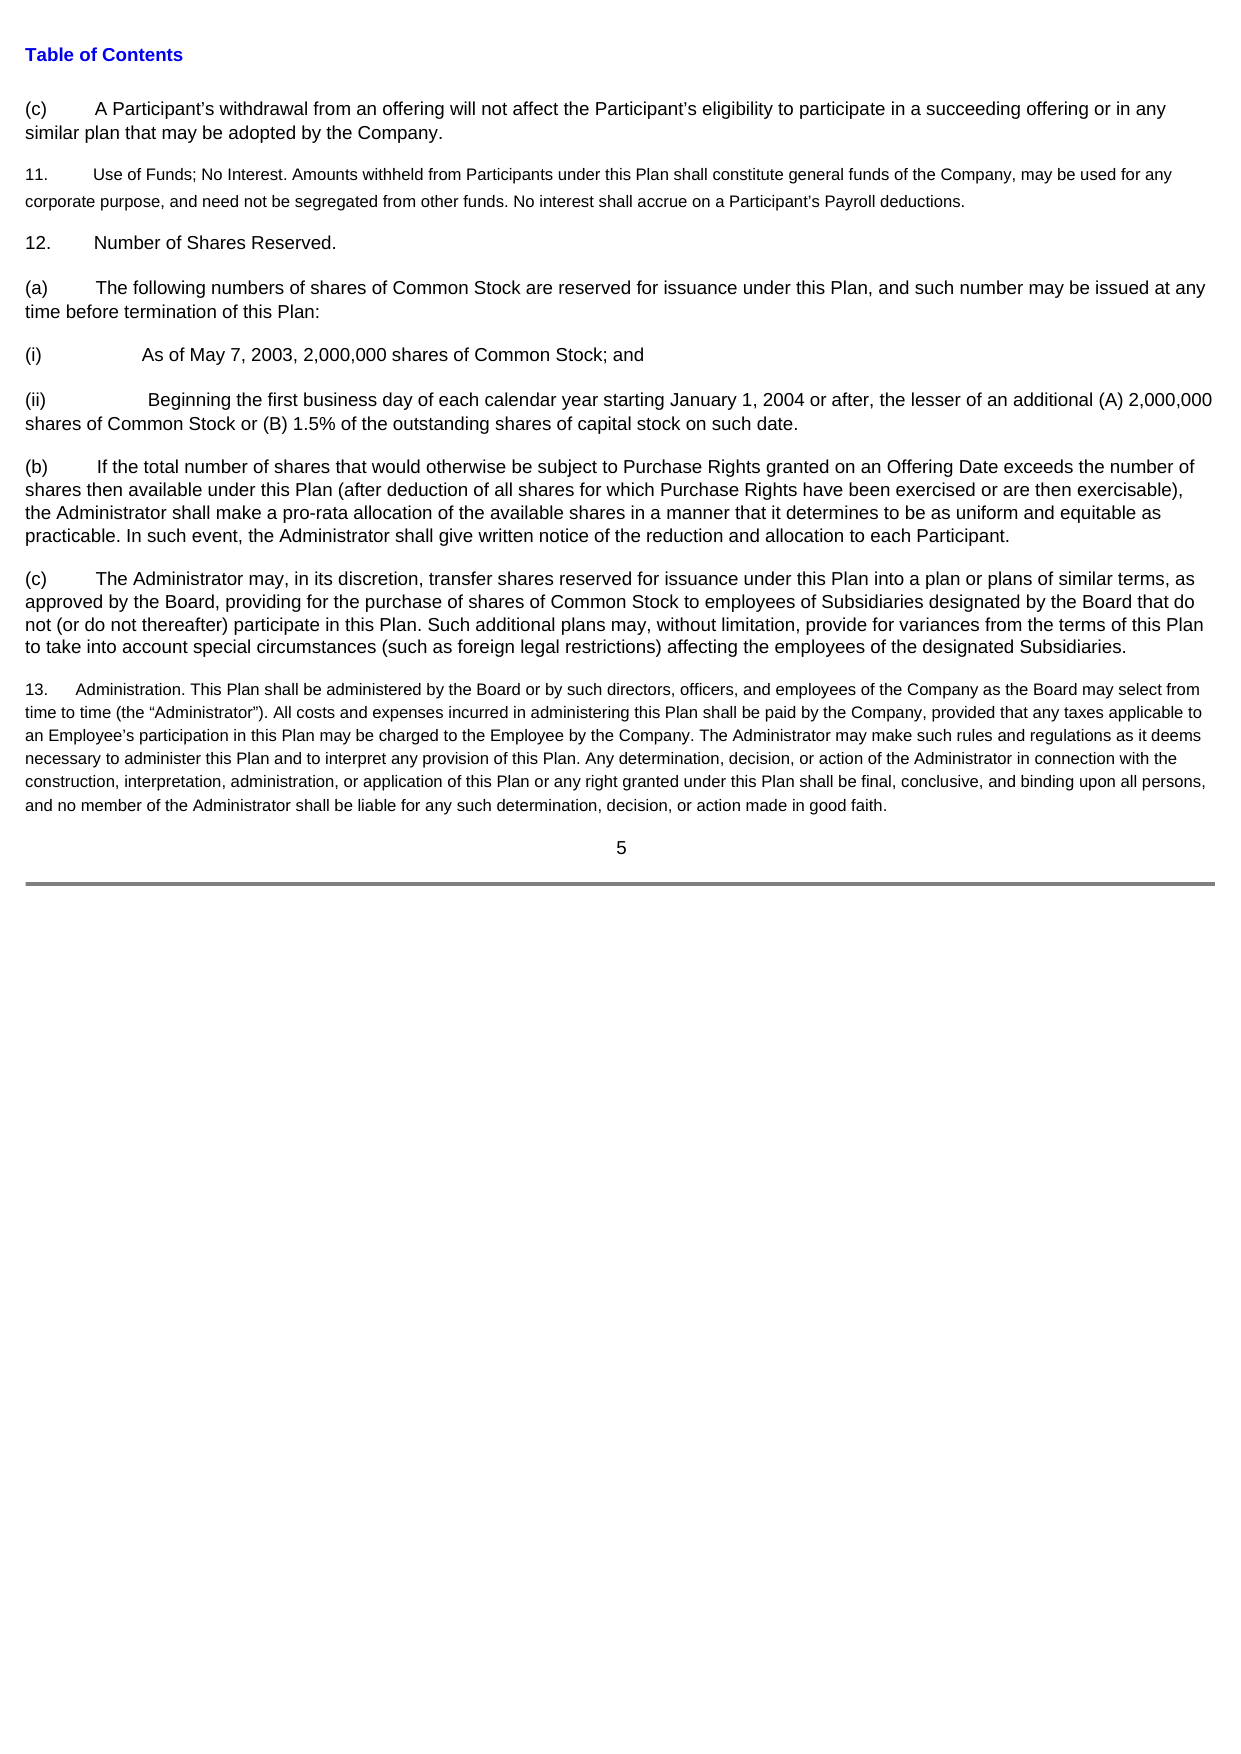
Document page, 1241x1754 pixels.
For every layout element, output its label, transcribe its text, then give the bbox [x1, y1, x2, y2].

list The Administrator may, in its discretion, transfer shares reserved for issuance under this Plan into a plan or plans of similar terms, as approved by the Board, providing for the purchase of shares of Common Stock to employees of Subsidiaries designated by the Board that do not (or do not thereafter) participate in this Plan. Such additional plans may, without limitation, provide for variances from the terms of this Plan to take into account special circumstances (such as foreign legal restrictions) affecting the employees of the designated Subsidiaries. [25, 568, 1213, 658]
list If the total number of shares that would otherwise be subject to Purchase Rights granted on an Offering Date exceeds the number of shares then available under this Plan (after deduction of all shares for which Purchase Rights have been exercised or are then exercisable), the Administrator shall make a pro-rata allocation of the available shares in a manner that it determines to be as uniform and equitable as practicable. In such event, the Administrator shall give written notice of the reduction and allocation to each Participant. [25, 456, 1213, 546]
list Administration. This Plan shall be administered by the Board or by such directors, officers, and employees of the Company as the Board may select from time to time (the “Administrator”). All costs and expenses incurred in administering this Plan shall be paid by the Company, provided that any taxes applicable to an Employee’s participation in this Plan may be charged to the Employee by the Company. The Administrator may make such rules and regulations as it deems necessary to administer this Plan and to interpret any provision of this Plan. Any determination, decision, or action of the Administrator in connection with the construction, interpretation, administration, or application of this Plan or any right granted under this Plan shall be final, conclusive, and binding upon all persons, and no member of the Administrator shall be liable for any such determination, decision, or action made in good faith. [25, 680, 1213, 814]
list A Participant’s withdrawal from an offering will not affect the Participant’s eligibility to participate in a succeeding offering or in any similar plan that may be adopted by the Company. [25, 98, 1213, 143]
list Use of Funds; No Interest. Amounts withheld from Participants under this Plan shall constitute general funds of the Company, may be used for any corporate purpose, and need not be segregated from other funds. No interest shall accrue on a Participant’s Payroll deductions. [25, 165, 1213, 211]
text Table of Contents [25, 44, 1213, 66]
list The following numbers of shares of Common Stock are reserved for issuance under this Plan, and such number may be issued at any time before termination of this Plan: [25, 277, 1213, 323]
list As of May 7, 2003, 2,000,000 shares of Common Stock; and [25, 344, 1213, 366]
list Beginning the first business day of each calendar year starting January 1, 2004 or after, the lesser of an additional (A) 2,000,000 shares of Common Stock or (B) 1.5% of the outstanding shares of capital stock on such date. [25, 389, 1213, 434]
list Number of Shares Reserved. [25, 232, 1213, 254]
picture [25, 882, 1215, 886]
text 5 [25, 837, 1217, 858]
